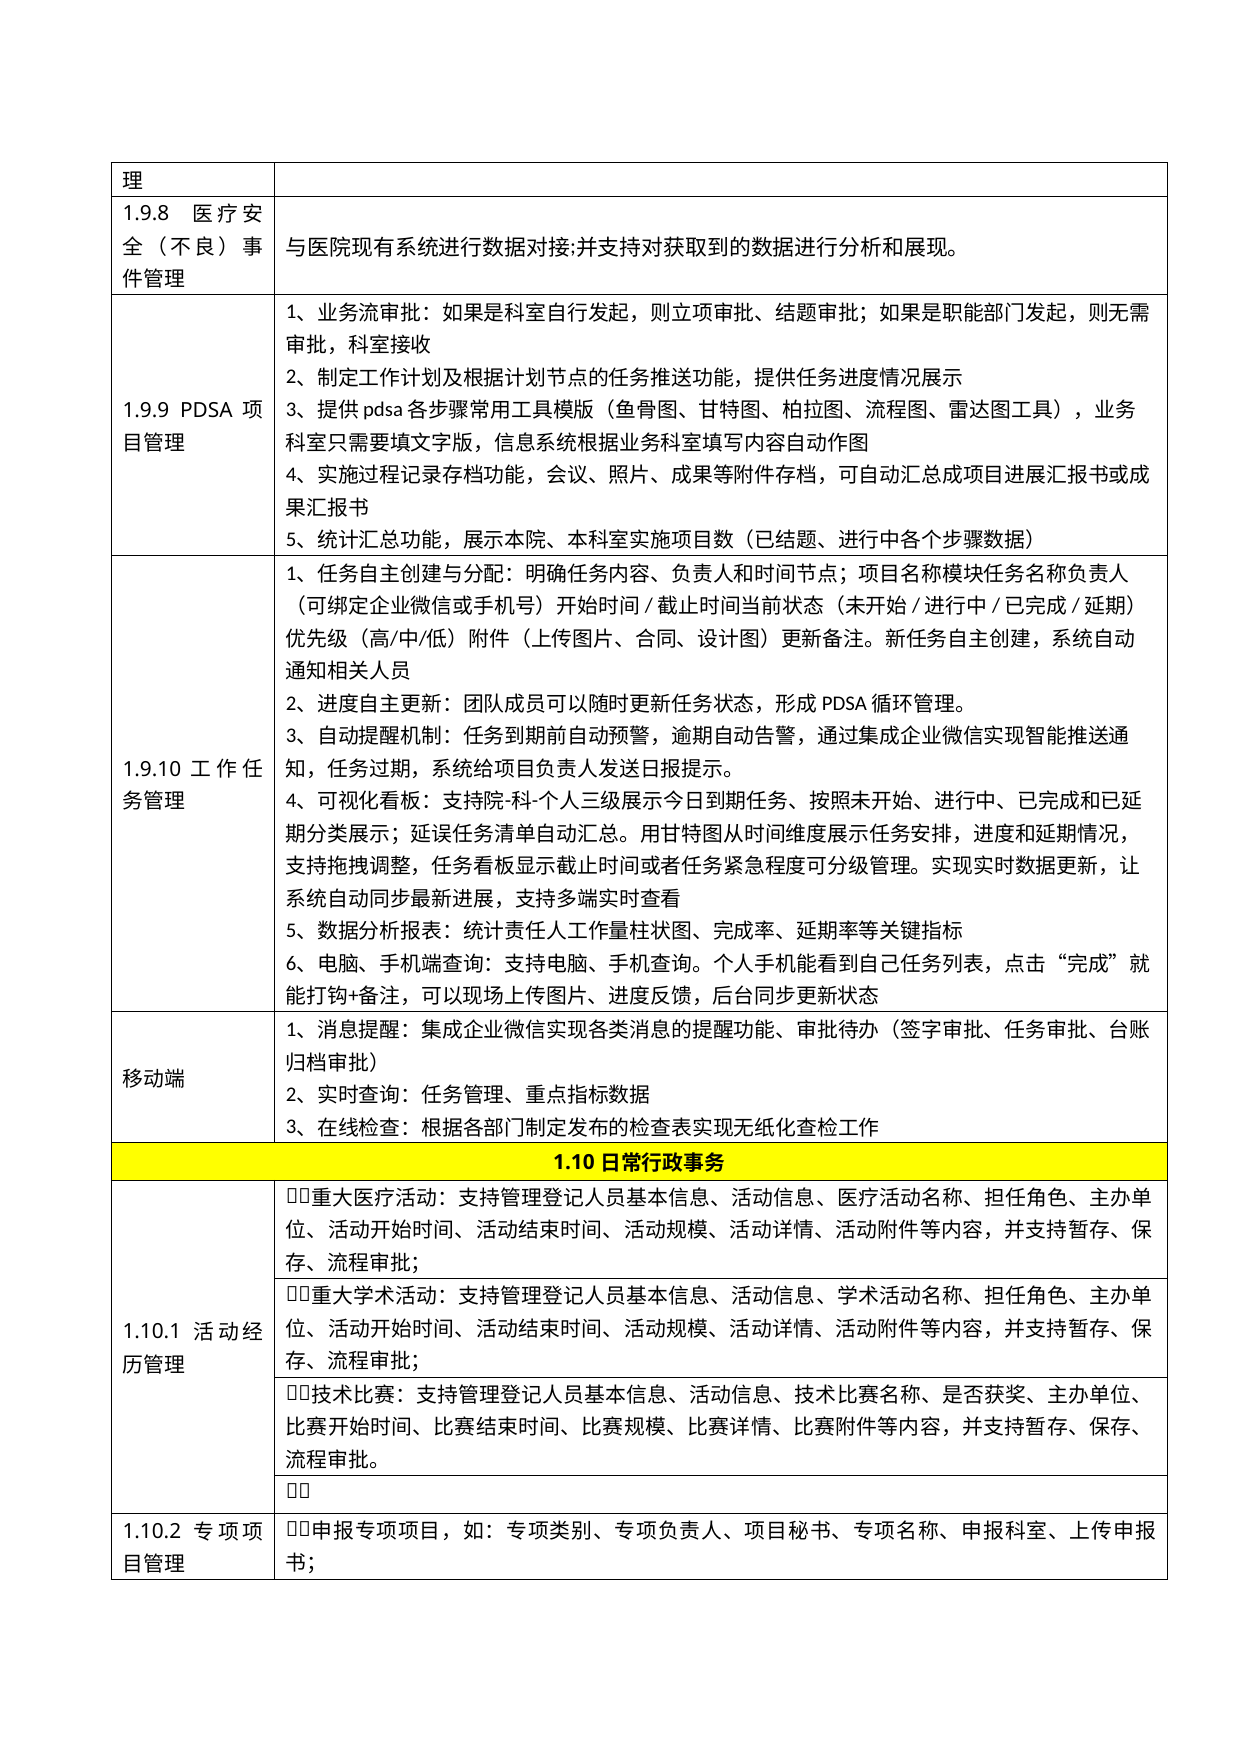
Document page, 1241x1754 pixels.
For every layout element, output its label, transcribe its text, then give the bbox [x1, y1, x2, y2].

table_cell 移动端 [112, 1012, 274, 1142]
table_cell 1.9.10工作任务管理 [112, 556, 274, 1011]
table_cell 与医院现有系统进行数据对接;并支持对获取到的数据进行分析和展现。 [275, 197, 1167, 294]
table_cell 1.10.1 活动经历管理 [112, 1181, 274, 1513]
table_cell 1.9.8 医疗安全（不良）事件管理 [112, 197, 274, 294]
table_cell 重大医疗活动：支持管理登记人员基本信息、活动信息、医疗活动名称、担任角色、主办单位、活动开始时间、活动结束时间、活动规模、活动详情、活动附件等内容，并支持暂存、保存、流程审批； [275, 1181, 1167, 1278]
table_cell 1.9.7 单病种管理 [112, 163, 274, 196]
table_cell 重大学术活动：支持管理登记人员基本信息、活动信息、学术活动名称、担任角色、主办单位、活动开始时间、活动结束时间、活动规模、活动详情、活动附件等内容，并支持暂存、保存、流程审批； [275, 1279, 1167, 1377]
table_cell 任务自主创建与分配：明确任务内容、负责人和时间节点；项目名称模块任务名称负责人（可绑定企业微信或手机号）开始时间 / 截止时间当前状态（未开始 / 进行中 / 已完成 / 延期）优先级（高/中/低）附件（上传图片、合同、设计图）更新备注。新任务自主创建，系统自动通知相关人员 进度自主更新：团队成员可以随时更新任务状态，形成 PDSA 循环管理。 自动提醒机制：任务到期前自动预警，逾期自动告警，通过集成企业微信实现智能推送通知，任务过期，系统给项目负责人发送日报提示。 可视化看板：支持院-科-个人三级展示今日到期任务、按照未开始、进行中、已完成和已延期分类展示；延误任务清单自动汇总。用甘特图从时间维度展示任务安排，进度和延期情况，支持拖拽调整，任务看板显示截止时间或者任务紧急程度可分级管理。实现实时数据更新，让系统自动同步最新进展，支持多端实时查看 数据分析报表：统计责任人工作量柱状图、完成率、延期率等关键指标 电脑、手机端查询：支持电脑、手机查询。个人手机能看到自己任务列表，点击“完成”就能打钩+备注，可以现场上传图片、进度反馈，后台同步更新状态 [275, 556, 1167, 1011]
table_cell 1、消息提醒：集成企业微信实现各类消息的提醒功能、审批待办（签字审批、任务审批、台账归档审批） 2、实时查询：任务管理、重点指标数据 3、在线检查：根据各部门制定发布的检查表实现无纸化查检工作 [275, 1012, 1167, 1142]
table_cell  [275, 1476, 1167, 1513]
table_cell 1、业务流审批：如果是科室自行发起，则立项审批、结题审批；如果是职能部门发起，则无需审批，科室接收 2、制定工作计划及根据计划节点的任务推送功能，提供任务进度情况展示 3、提供pdsa各步骤常用工具模版（鱼骨图、甘特图、柏拉图、流程图、雷达图工具），业务科室只需要填文字版，信息系统根据业务科室填写内容自动作图 4、实施过程记录存档功能，会议、照片、成果等附件存档，可自动汇总成项目进展汇报书或成果汇报书 5、统计汇总功能，展示本院、本科室实施项目数（已结题、进行中各个步骤数据） [275, 295, 1167, 555]
table_cell 技术比赛：支持管理登记人员基本信息、活动信息、技术比赛名称、是否获奖、主办单位、比赛开始时间、比赛结束时间、比赛规模、比赛详情、比赛附件等内容，并支持暂存、保存、流程审批。 [275, 1378, 1167, 1475]
table_cell 1.9.9 PDSA项目管理 [112, 295, 274, 555]
table_cell 1.10.2 专项项目管理 [112, 1514, 274, 1579]
table_cell 申报专项项目，如：专项类别、专项负责人、项目秘书、专项名称、申报科室、上传申报书； [275, 1514, 1167, 1579]
table_cell 1.10 日常行政事务 [112, 1143, 1167, 1180]
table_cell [275, 163, 1167, 196]
